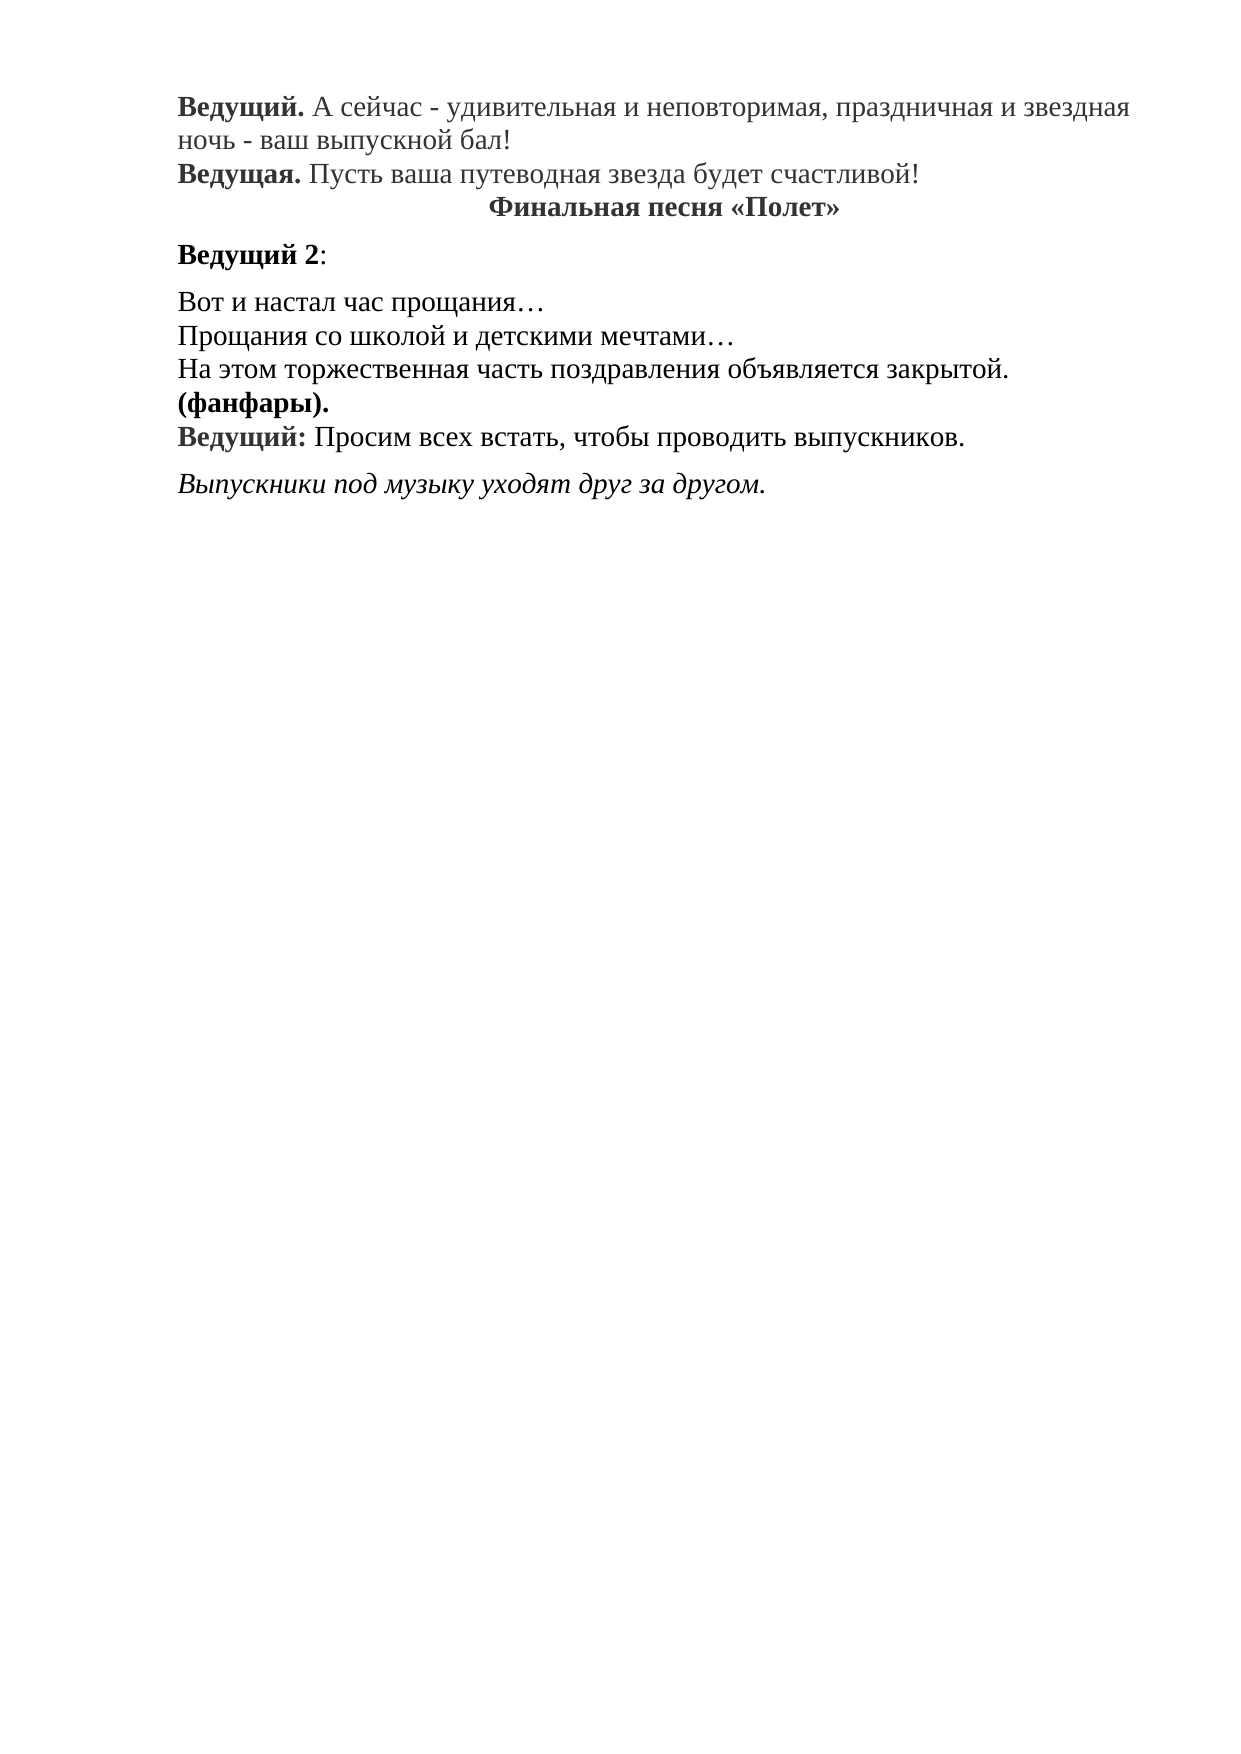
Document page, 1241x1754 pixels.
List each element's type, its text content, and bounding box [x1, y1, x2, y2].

text Выпускники под музыку уходят друг за другом. [177, 466, 1152, 500]
text Вот и настал час прощания… [177, 284, 1152, 318]
text Ведущая. Пусть ваша путеводная звезда будет счастливой! [177, 156, 1152, 189]
text Финальная песня «Полет» [177, 189, 1152, 223]
text Ведущий 2: [177, 237, 1152, 270]
text Ведущий. А сейчас - удивительная и неповторимая, праздничная и звездная ночь - ваш выпускной бал! [177, 89, 1152, 156]
text Прощания со школой и детскими мечтами… [177, 318, 1152, 352]
text На этом торжественная часть поздравления объявляется закрытой. (фанфары). [177, 352, 1152, 419]
text Ведущий: Просим всех встать, чтобы проводить выпускников. [177, 419, 1152, 452]
